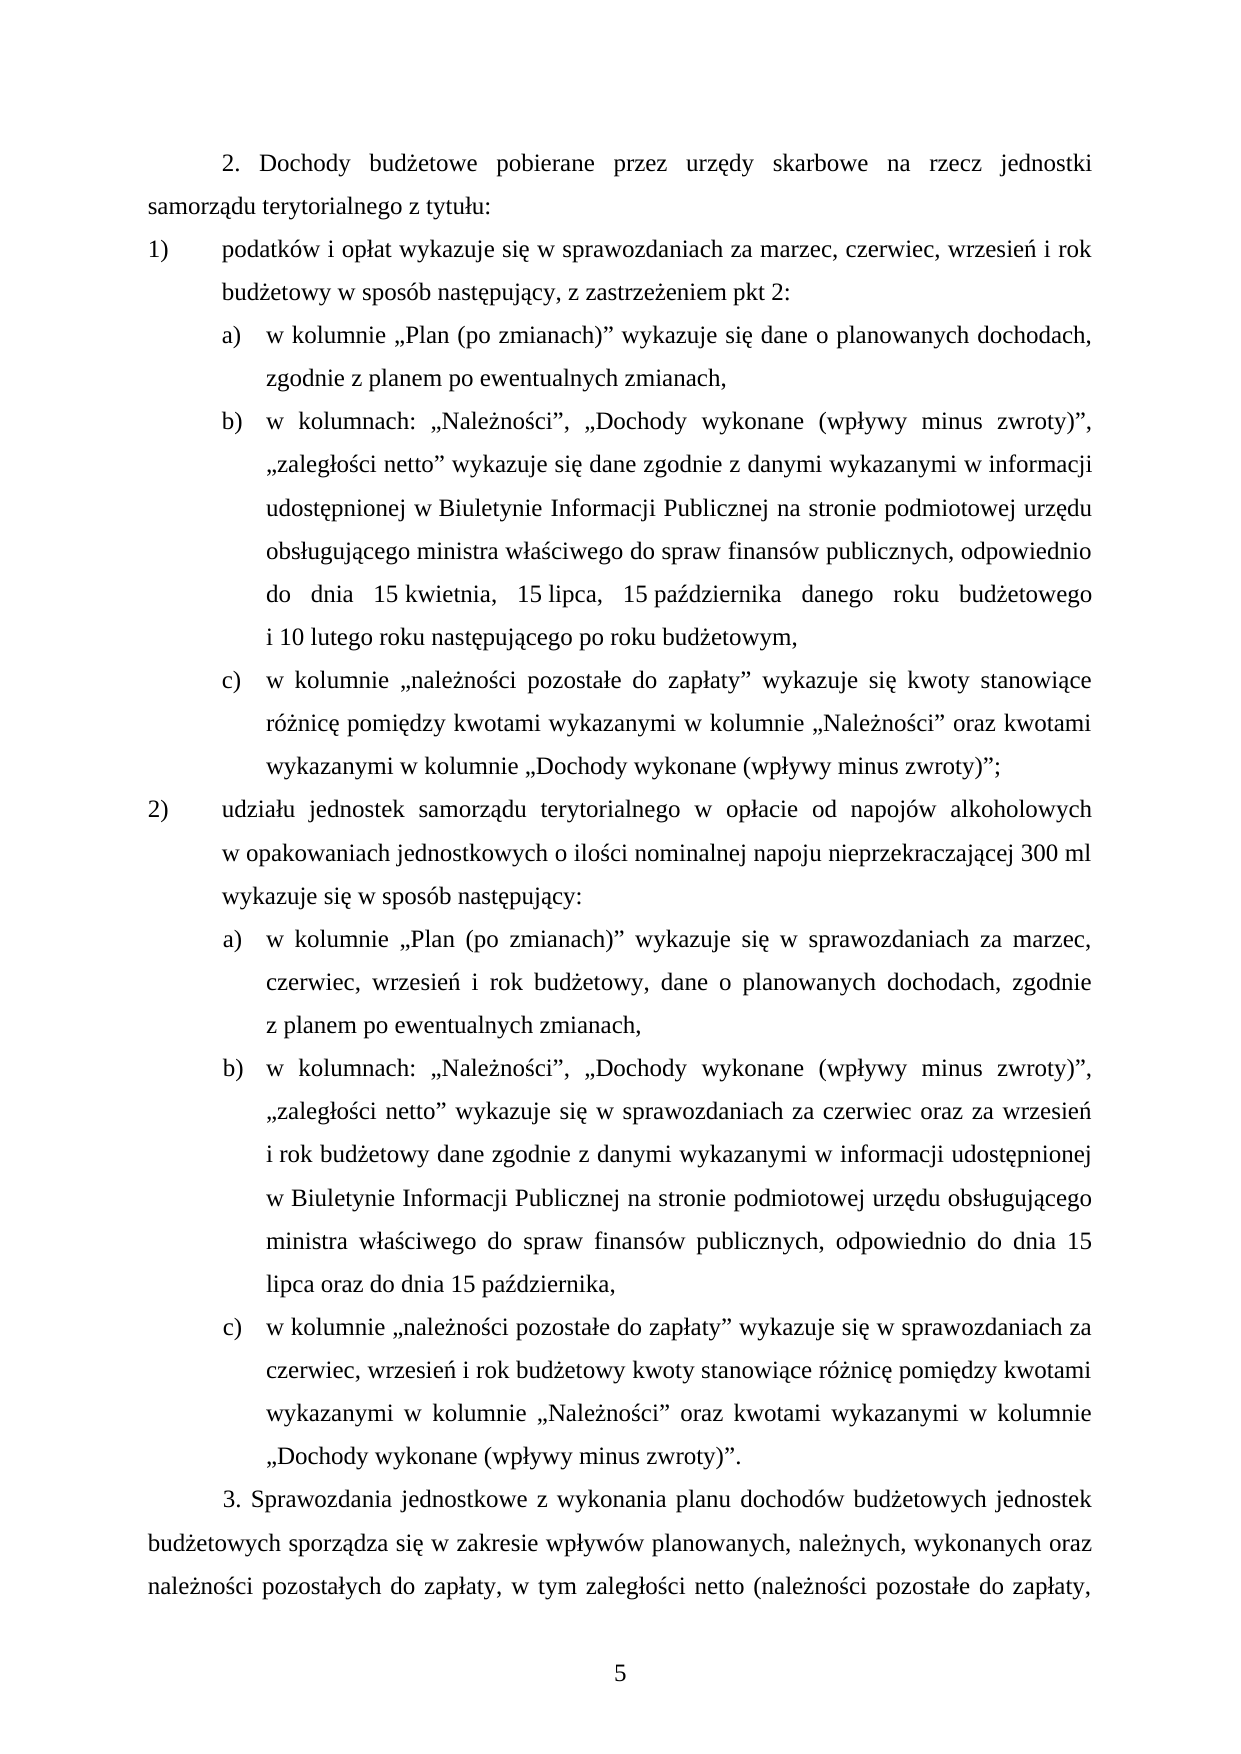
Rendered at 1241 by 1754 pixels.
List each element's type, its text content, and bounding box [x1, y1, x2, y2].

text 2. Dochody budżetowe pobierane przez urzędy skarbowe na rzecz jednostki samorządu terytorialnego z tytułu: [148, 148, 1092, 219]
text b) w kolumnach: „Należności”, „Dochody wykonane (wpływy minus zwroty)”, „zaległości netto” wykazuje się w sprawozdaniach za czerwiec oraz za wrzesień i rok budżetowy dane zgodnie z danymi wykazanymi w informacji udostępnionej w Biuletynie Informacji Publicznej na stronie podmiotowej urzędu obsługującego ministra właściwego do spraw finansów publicznych, odpowiednio do dnia 15 lipca oraz do dnia 15 października, [223, 1053, 1092, 1298]
text c) w kolumnie „należności pozostałe do zapłaty” wykazuje się kwoty stanowiące różnicę pomiędzy kwotami wykazanymi w kolumnie „Należności” oraz kwotami wykazanymi w kolumnie „Dochody wykonane (wpływy minus zwroty)”; [222, 665, 1092, 780]
text 2) udziału jednostek samorządu terytorialnego w opłacie od napojów alkoholowych w opakowaniach jednostkowych o ilości nominalnej napoju nieprzekraczającej 300 ml wykazuje się w sposób następujący: [148, 794, 1092, 909]
text a) w kolumnie „Plan (po zmianach)” wykazuje się w sprawozdaniach za marzec, czerwiec, wrzesień i rok budżetowy, dane o planowanych dochodach, zgodnie z planem po ewentualnych zmianach, [223, 924, 1092, 1039]
text c) w kolumnie „należności pozostałe do zapłaty” wykazuje się w sprawozdaniach za czerwiec, wrzesień i rok budżetowy kwoty stanowiące różnicę pomiędzy kwotami wykazanymi w kolumnie „Należności” oraz kwotami wykazanymi w kolumnie „Dochody wykonane (wpływy minus zwroty)”. [223, 1312, 1092, 1470]
text 1) podatków i opłat wykazuje się w sprawozdaniach za marzec, czerwiec, wrzesień i rok budżetowy w sposób następujący, z zastrzeżeniem pkt 2: [148, 234, 1092, 306]
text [148, 1484, 1092, 1599]
text b) w kolumnach: „Należności”, „Dochody wykonane (wpływy minus zwroty)”, „zaległości netto” wykazuje się dane zgodnie z danymi wykazanymi w informacji udostępnionej w Biuletynie Informacji Publicznej na stronie podmiotowej urzędu obsługującego ministra właściwego do spraw finansów publicznych, odpowiednio do dnia 15 kwietnia, 15 lipca, 15 października danego roku budżetowego i 10 lutego roku następującego po roku budżetowym, [222, 406, 1092, 651]
text a) w kolumnie „Plan (po zmianach)” wykazuje się dane o planowanych dochodach, zgodnie z planem po ewentualnych zmianach, [222, 320, 1092, 392]
